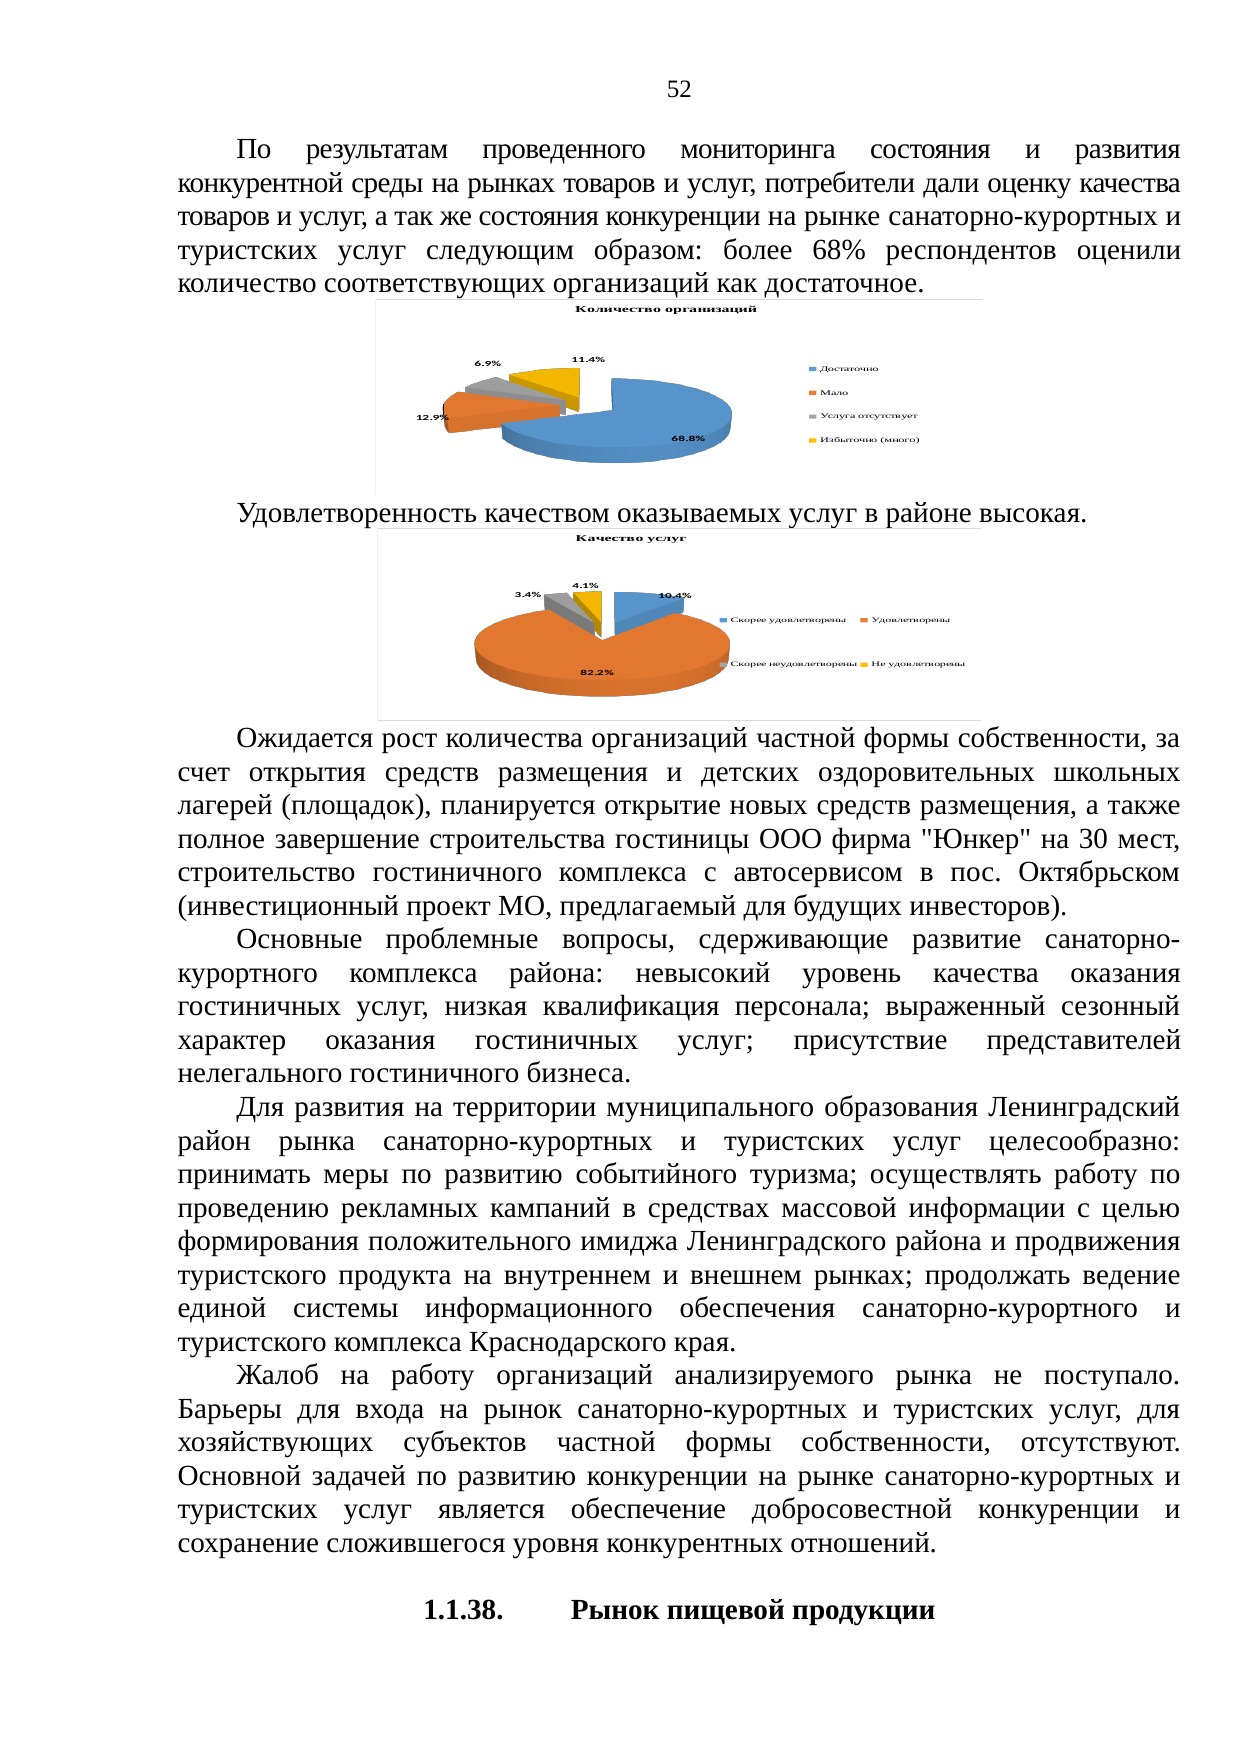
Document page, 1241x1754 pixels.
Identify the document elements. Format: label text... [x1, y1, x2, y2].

text Основные проблемные вопросы, сдерживающие развитие санаторно-курортного комплекса района: невысокий уровень качества оказания гостиничных услуг, низкая квалификация персонала; выраженный сезонный характер оказания гостиничных услуг; присутствие представителей нелегального гостиничного бизнеса. [177, 921, 1181, 1089]
text По результатам проведенного мониторинга состояния и развития конкурентной среды на рынках товаров и услуг, потребители дали оценку качества товаров и услуг, а так же состояния конкуренции на рынке санаторно-курортных и туристских услуг следующим образом: более 68% респондентов оценили количество соответствующих организаций как достаточное. [177, 131, 1181, 299]
text Ожидается рост количества организаций частной формы собственности, за счет открытия средств размещения и детских оздоровительных школьных лагерей (площадок), планируется открытие новых средств размещения, а также полное завершение строительства гостиницы ООО фирма "Юнкер" на 30 мест, строительство гостиничного комплекса с автосервисом в пос. Октябрьском (инвестиционный проект МО, предлагаемый для будущих инвесторов). [177, 720, 1181, 921]
text Удовлетворенность качеством оказываемых услуг в районе высокая. [177, 495, 1181, 528]
list Рынок пищевой продукции [177, 1592, 1181, 1626]
text Для развития на территории муниципального образования Ленинградский район рынка санаторно-курортных и туристских услуг целесообразно: принимать меры по развитию событийного туризма; осуществлять работу по проведению рекламных кампаний в средствах массовой информации с целью формирования положительного имиджа Ленинградского района и продвижения туристского продукта на внутреннем и внешнем рынках; продолжать ведение единой системы информационного обеспечения санаторно-курортного и туристского комплекса Краснодарского края. [177, 1089, 1181, 1357]
text Жалоб на работу организаций анализируемого рынка не поступало. Барьеры для входа на рынок санаторно-курортных и туристских услуг, для хозяйствующих субъектов частной формы собственности, отсутствуют. Основной задачей по развитию конкуренции на рынке санаторно-курортных и туристских услуг является обеспечение добросовестной конкуренции и сохранение сложившегося уровня конкурентных отношений. [177, 1357, 1181, 1559]
